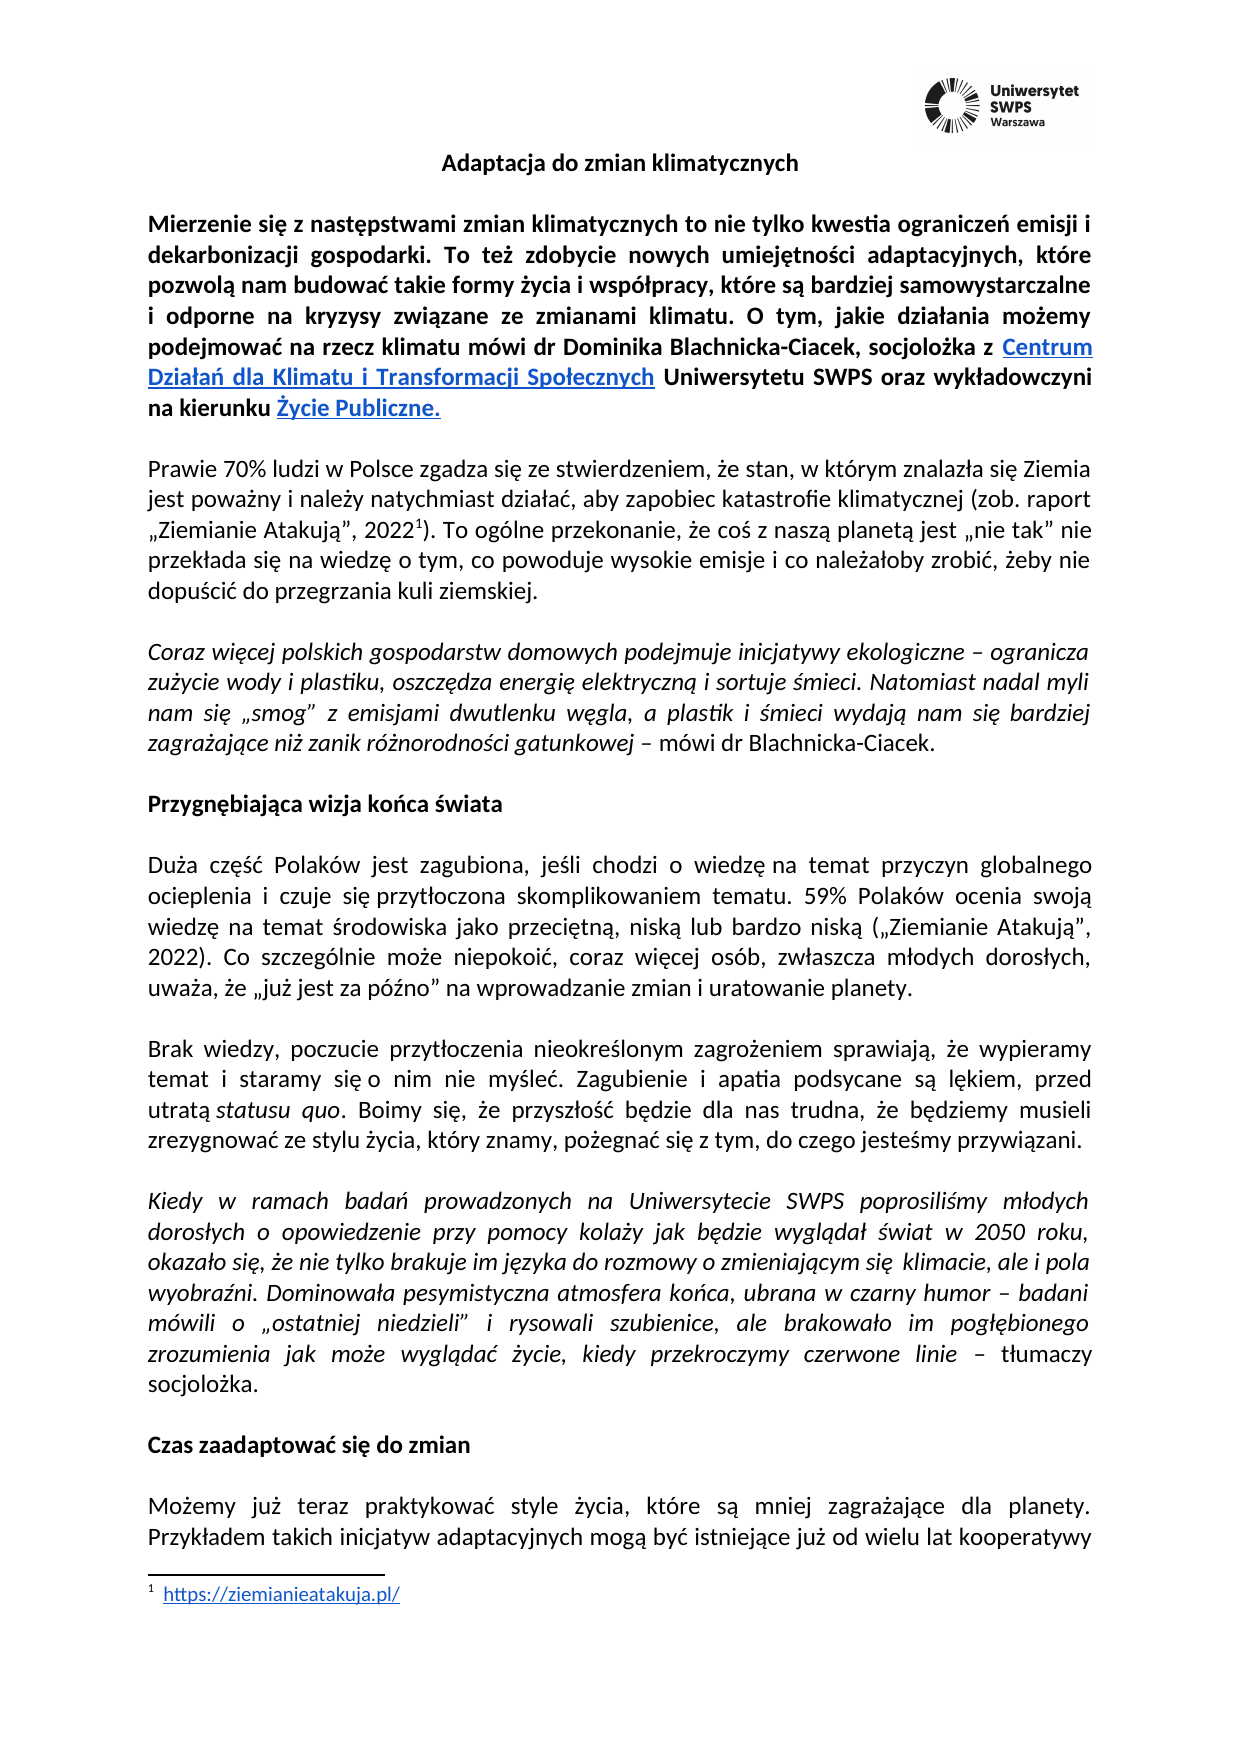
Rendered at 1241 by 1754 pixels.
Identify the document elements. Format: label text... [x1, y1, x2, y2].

text Przygnębiająca wizja końca świata [148, 788, 1093, 819]
text Prawie 70% ludzi w Polsce zgadza się ze stwierdzeniem, że stan, w którym znalazła się Ziemia jest poważny i należy natychmiast działać, aby zapobiec katastrofie klimatycznej (zob. raport „Ziemianie Atakują”, 2022). To ogólne przekonanie, że coś z naszą planetą jest „nie tak” nie przekłada się na wiedzę o tym, co powoduje wysokie emisje i co należałoby zrobić, żeby nie dopuścić do przegrzania kuli ziemskiej. [148, 453, 1093, 605]
text Adaptacja do zmian klimatycznych [148, 148, 1093, 178]
text Duża część Polaków jest zagubiona, jeśli chodzi o wiedzę na temat przyczyn globalnego ocieplenia i czuje się przytłoczona skomplikowaniem tematu. 59% Polaków ocenia swoją wiedzę na temat środowiska jako przeciętną, niską lub bardzo niską („Ziemianie Atakują”, 2022). Co szczególnie może niepokoić, coraz więcej osób, zwłaszcza młodych dorosłych, uważa, że „już jest za późno” na wprowadzanie zmian i uratowanie planety. [148, 849, 1093, 1002]
text Kiedy w ramach badań prowadzonych na Uniwersytecie SWPS poprosiliśmy młodych dorosłych o opowiedzenie przy pomocy kolaży jak będzie wyglądał świat w 2050 roku, okazało się, że nie tylko brakuje im języka do rozmowy o zmieniającym się klimacie, ale i pola wyobraźni. Dominowała pesymistyczna atmosfera końca, ubrana w czarny humor – badani mówili o „ostatniej niedzieli” i rysowali szubienice, ale brakowało im pogłębionego zrozumienia jak może wyglądać życie, kiedy przekroczymy czerwone linie – tłumaczy socjolożka. [148, 1185, 1093, 1399]
picture [911, 64, 1093, 147]
text Brak wiedzy, poczucie przytłoczenia nieokreślonym zagrożeniem sprawiają, że wypieramy temat i staramy się o nim nie myśleć. Zagubienie i apatia podsycane są lękiem, przed utratą statusu quo. Boimy się, że przyszłość będzie dla nas trudna, że będziemy musieli zrezygnować ze stylu życia, który znamy, pożegnać się z tym, do czego jesteśmy przywiązani. [148, 1033, 1093, 1155]
text Czas zaadaptować się do zmian [148, 1429, 1093, 1460]
text Mierzenie się z następstwami zmian klimatycznych to nie tylko kwestia ograniczeń emisji i dekarbonizacji gospodarki. To też zdobycie nowych umiejętności adaptacyjnych, które pozwolą nam budować takie formy życia i współpracy, które są bardziej samowystarczalne i odporne na kryzysy związane ze zmianami klimatu. O tym, jakie działania możemy podejmować na rzecz klimatu mówi dr Dominika Blachnicka-Ciacek, socjolożka z Centrum Działań dla Klimatu i Transformacji Społecznych Uniwersytetu SWPS oraz wykładowczyni na kierunku Życie Publiczne. [148, 209, 1093, 422]
text Coraz więcej polskich gospodarstw domowych podejmuje inicjatywy ekologiczne – ogranicza zużycie wody i plastiku, oszczędza energię elektryczną i sortuje śmieci. Natomiast nadal myli nam się „smog” z emisjami dwutlenku węgla, a plastik i śmieci wydają nam się bardziej zagrażające niż zanik różnorodności gatunkowej – mówi dr Blachnicka-Ciacek. [148, 636, 1093, 758]
